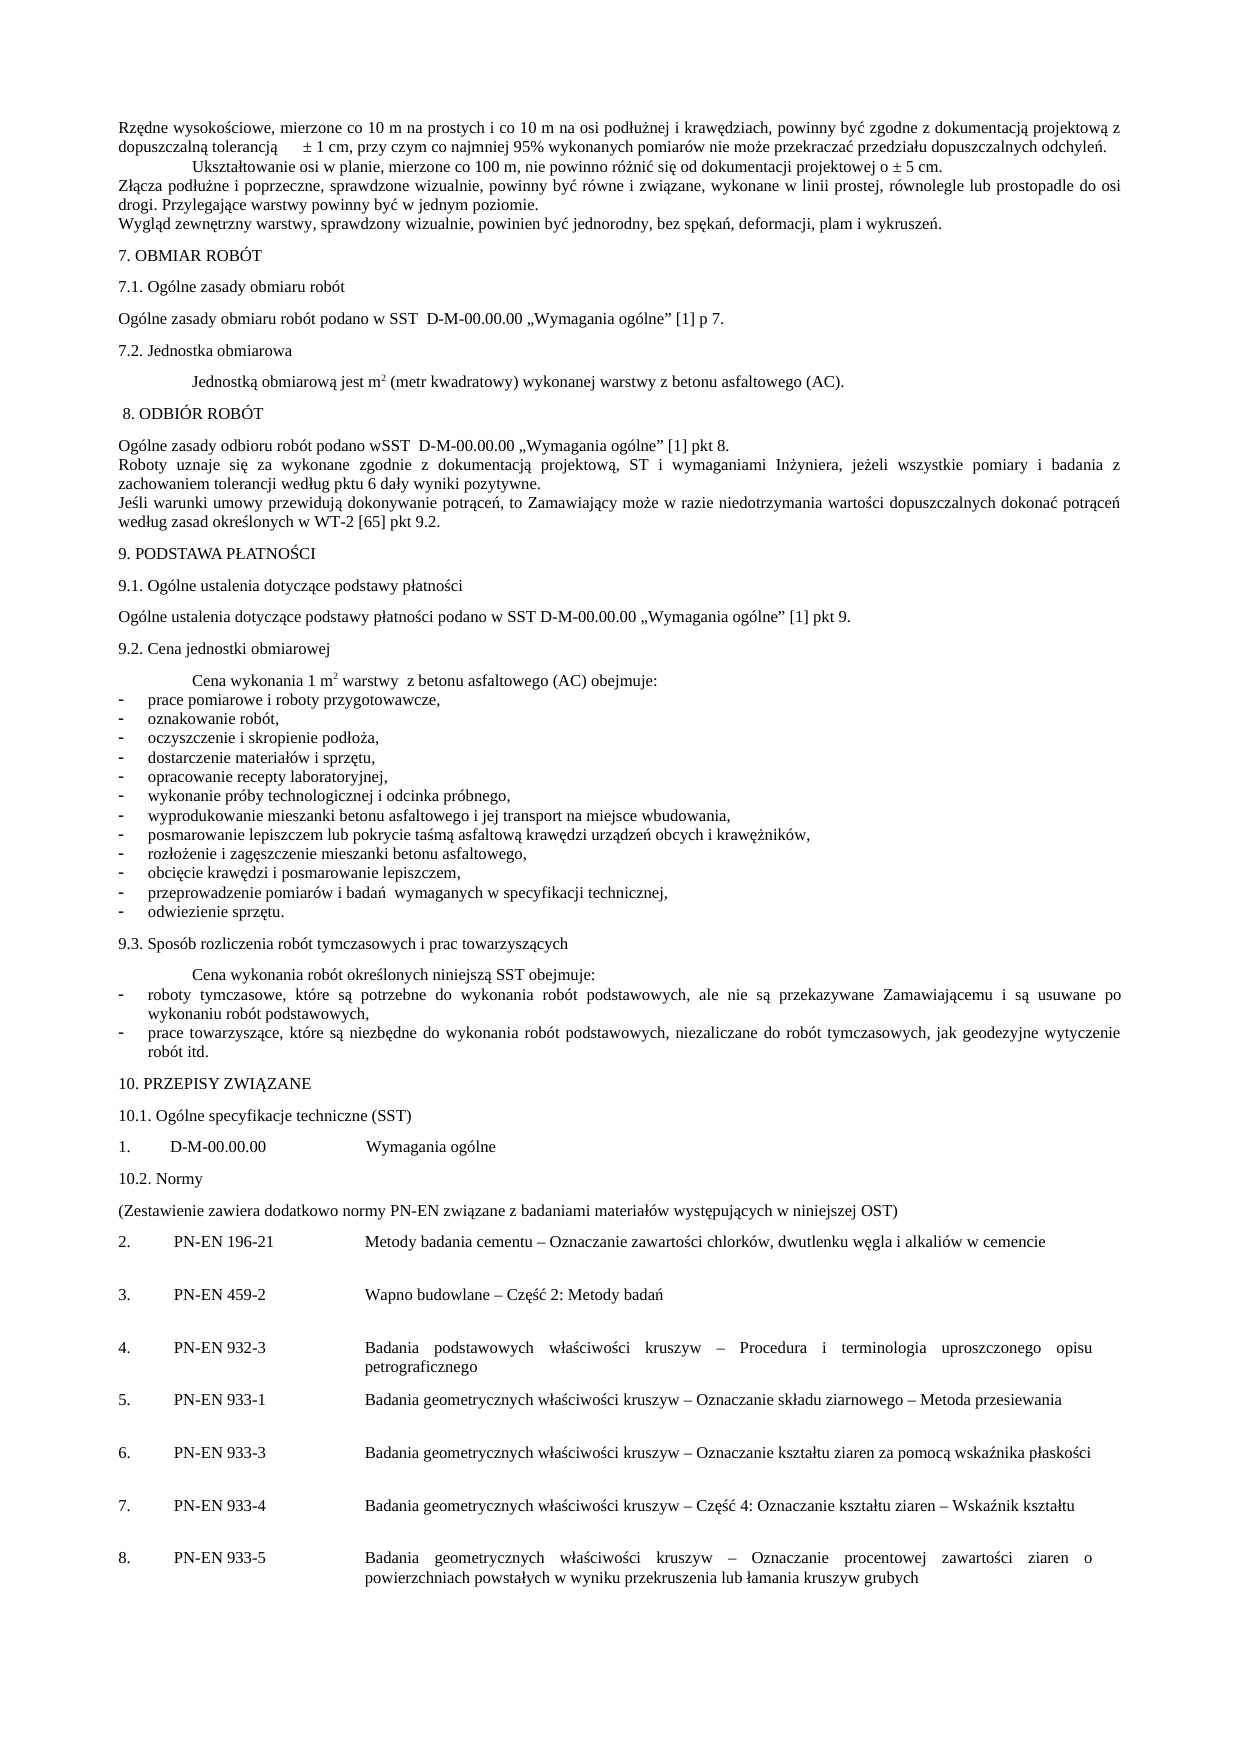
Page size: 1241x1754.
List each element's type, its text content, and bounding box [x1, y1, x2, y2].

list 9.1. Ogólne ustalenia dotyczące podstawy płatności [118, 576, 1122, 595]
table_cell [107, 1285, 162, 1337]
list przeprowadzenie pomiarów i badań wymaganych w specyfikacji technicznej, [118, 882, 1122, 902]
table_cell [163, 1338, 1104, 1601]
text 10.1. Ogólne specyfikacje techniczne (SST) [118, 1105, 1122, 1124]
list Cena wykonania warstwy z betonu asfaltowego (AC) obejmuje: [118, 671, 1122, 690]
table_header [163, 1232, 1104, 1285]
list wyprodukowanie mieszanki betonu asfaltowego i jej transport na miejsce wbudowania, [118, 805, 1122, 825]
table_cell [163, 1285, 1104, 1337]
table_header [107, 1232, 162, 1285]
text Cena wykonania robót określonych niniejszą SST obejmuje: [118, 965, 1122, 984]
list prace pomiarowe i roboty przygotowawcze, [118, 690, 1122, 709]
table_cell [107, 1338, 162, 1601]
list rozłożenie i zagęszczenie mieszanki betonu asfaltowego, [118, 844, 1122, 863]
list 9. PODSTAWA PŁATNOŚCI [118, 544, 1122, 563]
list oznakowanie robót, [118, 709, 1122, 728]
text 10. PRZEPISY ZWIĄZANE [118, 1074, 1122, 1093]
text Wygląd zewnętrzny warstwy, sprawdzony wizualnie, powinien być jednorodny, bez spękań, deformacji, plam i wykruszeń. [118, 214, 1122, 233]
list obcięcie krawędzi i posmarowanie lepiszczem, [118, 863, 1122, 882]
text Złącza podłużne i poprzeczne, sprawdzone wizualnie, powinny być równe i związane, wykonane w linii prostej, równolegle lub prostopadle do osi drogi. Przylegające warstwy powinny być w jednym poziomie. [118, 176, 1122, 214]
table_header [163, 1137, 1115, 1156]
list Ogólne zasady obmiaru robót podano w SST D-M-00.00.00 „Wymagania ogólne” [1] p 7. [118, 309, 1122, 328]
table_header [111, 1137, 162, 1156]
text (Zestawienie zawiera dodatkowo normy PN-EN związane z badaniami materiałów występujących w niniejszej OST) [118, 1200, 1122, 1219]
list 7. OBMIAR ROBÓT [118, 246, 1122, 265]
list 7.1. Ogólne zasady obmiaru robót [118, 277, 1122, 296]
list 7.2. Jednostka obmiarowa [118, 341, 1122, 360]
list 9.2. Cena jednostki obmiarowej [118, 639, 1122, 658]
list roboty tymczasowe, które są potrzebne do wykonania robót podstawowych, ale nie są przekazywane Zamawiającemu i są usuwane po wykonaniu robót podstawowych, [118, 984, 1122, 1023]
list dostarczenie materiałów i sprzętu, [118, 748, 1122, 767]
list Jeśli warunki umowy przewidują dokonywanie potrąceń, to Zamawiający może w razie niedotrzymania wartości dopuszczalnych dokonać potrąceń według zasad określonych w WT-2 [65] pkt 9.2. [118, 493, 1122, 531]
text 9.3. Sposób rozliczenia robót tymczasowych i prac towarzyszących [118, 933, 1122, 953]
text 10.2. Normy [118, 1169, 1122, 1188]
list 8. ODBIÓR ROBÓT [118, 404, 1122, 423]
list Roboty uznaje się za wykonane zgodnie z dokumentacją projektową, ST i wymaganiami Inżyniera, jeżeli wszystkie pomiary i badania z zachowaniem tolerancji według pktu 6 dały wyniki pozytywne. [118, 455, 1122, 493]
list wykonanie próby technologicznej i odcinka próbnego, [118, 786, 1122, 805]
list Jednostką obmiarową jest m2 (metr kwadratowy) wykonanej warstwy z betonu asfaltowego (AC). [118, 372, 1122, 391]
list prace towarzyszące, które są niezbędne do wykonania robót podstawowych, niezaliczane do robót tymczasowych, jak geodezyjne wytyczenie robót itd. [118, 1023, 1122, 1061]
text Rzędne wysokościowe, mierzone co na prostych i co na osi podłużnej i krawędziach, powinny być zgodne z dokumentacją projektową z dopuszczalną tolerancją ± , przy czym co najmniej 95% wykonanych pomiarów nie może przekraczać przedziału dopuszczalnych odchyleń. [118, 118, 1122, 156]
list odwiezienie sprzętu. [118, 902, 1122, 921]
list posmarowanie lepiszczem lub pokrycie taśmą asfaltową krawędzi urządzeń obcych i krawężników, [118, 825, 1122, 844]
list Ogólne zasady odbioru robót podano wSST D-M-00.00.00 „Wymagania ogólne” [1] pkt 8. [118, 436, 1122, 455]
list oczyszczenie i skropienie podłoża, [118, 728, 1122, 748]
list Ogólne ustalenia dotyczące podstawy płatności podano w SST D-M-00.00.00 „Wymagania ogólne” [1] pkt 9. [118, 607, 1122, 626]
text Ukształtowanie osi w planie, mierzone co , nie powinno różnić się od dokumentacji projektowej o ± . [118, 156, 1122, 176]
list opracowanie recepty laboratoryjnej, [118, 767, 1122, 786]
